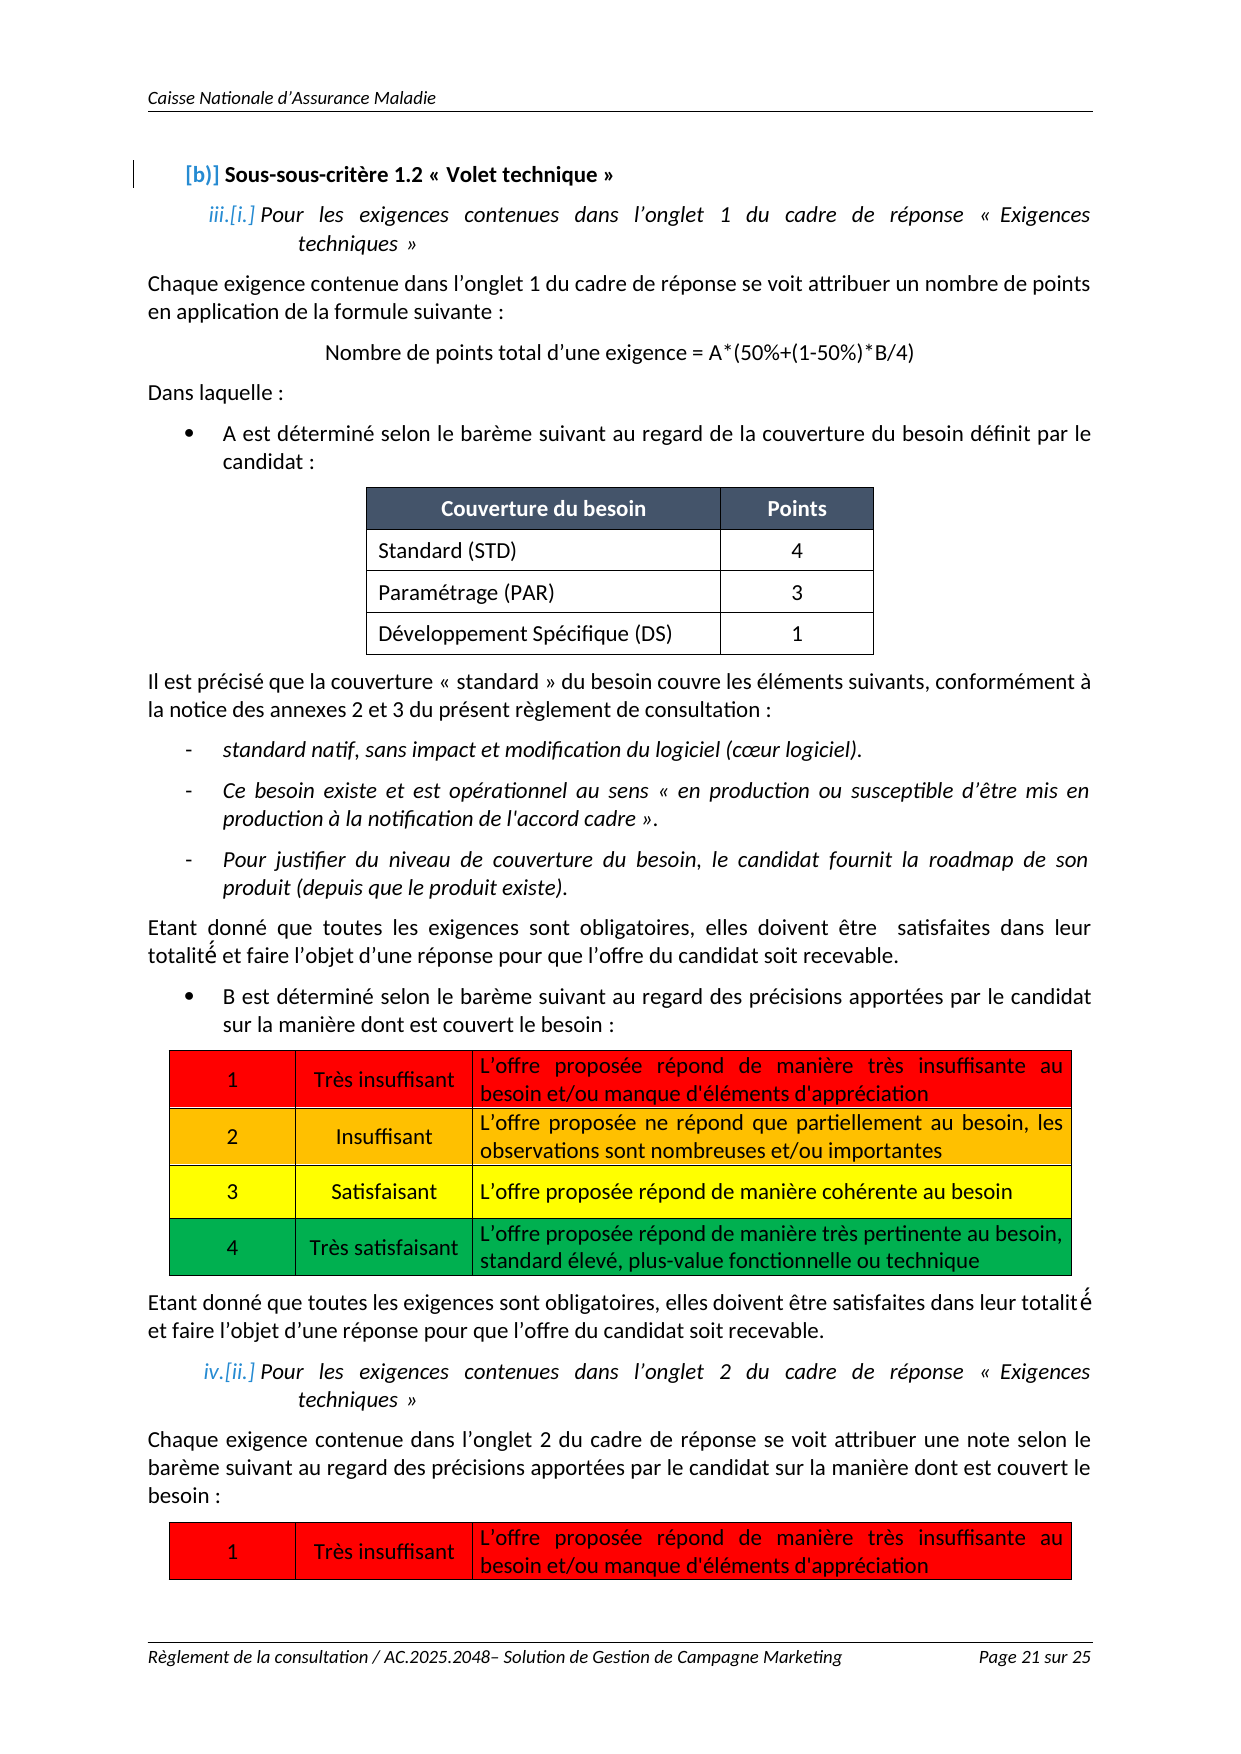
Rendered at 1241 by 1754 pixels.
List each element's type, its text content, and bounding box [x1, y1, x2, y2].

list Pour les exigences contenues dans l’onglet 2 du cadre de réponse « Exigences techniques » [260, 1357, 1093, 1413]
table_cell 4 [721, 530, 873, 570]
table_header 1 [170, 1051, 295, 1107]
list Pour justifier du niveau de couverture du besoin, le candidat fournit la roadmap de son produit (depuis que le produit existe). [185, 845, 1093, 901]
list Ce besoin existe et est opérationnel au sens « en production ou susceptible d’être mis en production à la notification de l'accord cadre ». [185, 776, 1093, 832]
table_cell 3 [721, 571, 873, 612]
text Chaque exigence contenue dans l’onglet 2 du cadre de réponse se voit attribuer une note selon le barème suivant au regard des précisions apportées par le candidat sur la manière dont est couvert le besoin : [148, 1425, 1093, 1509]
text Dans laquelle : [148, 378, 1093, 406]
text Chaque exigence contenue dans l’onglet 1 du cadre de réponse se voit attribuer un nombre de points en application de la formule suivante : [148, 269, 1093, 325]
text Etant donné que toutes les exigences sont obligatoires, elles doivent être satisfaites dans leur totalité́ et faire l’objet d’une réponse pour que l’offre du candidat soit recevable. [148, 913, 1093, 969]
text Etant donné que toutes les exigences sont obligatoires, elles doivent être satisfaites dans leur totalité́ et faire l’objet d’une réponse pour que l’offre du candidat soit recevable. [148, 1288, 1093, 1344]
table_cell Développement Spécifique (DS) [367, 613, 720, 653]
table_header 1 [170, 1523, 295, 1579]
list standard natif, sans impact et modification du logiciel (cœur logiciel). [185, 736, 1093, 764]
table_cell L’offre proposée répond de manière cohérente au besoin [473, 1166, 1071, 1218]
text Nombre de points total d’une exigence = A*(50%+(1-50%)*B/4) [148, 338, 1093, 366]
text B est déterminé selon le barème suivant au regard des précisions apportées par le candidat sur la manière dont est couvert le besoin : [185, 982, 1093, 1038]
table_header Très insuffisant [296, 1523, 472, 1579]
table_cell Très satisfaisant [296, 1219, 472, 1275]
table_cell Satisfaisant [296, 1166, 472, 1218]
table_header L’offre proposée répond de manière très insuffisante au besoin et/ou manque d'éléments d'appréciation [473, 1523, 1071, 1579]
table_cell L’offre proposée répond de manière très pertinente au besoin, standard élevé, plus-value fonctionnelle ou technique [473, 1219, 1071, 1275]
table_header Points [721, 488, 873, 529]
list Sous-sous-critère 1.2 « Volet technique » [185, 160, 1093, 188]
text A est déterminé selon le barème suivant au regard de la couverture du besoin définit par le candidat : [185, 419, 1093, 475]
table_cell Standard (STD) [367, 530, 720, 570]
table_header Couverture du besoin [367, 488, 720, 529]
text Il est précisé que la couverture « standard » du besoin couvre les éléments suivants, conformément à la notice des annexes 2 et 3 du présent règlement de consultation : [148, 667, 1093, 723]
table_cell 4 [170, 1219, 295, 1275]
table_cell L’offre proposée ne répond que partiellement au besoin, les observations sont nombreuses et/ou importantes [473, 1109, 1071, 1164]
table_cell Insuffisant [296, 1109, 472, 1164]
table_cell 2 [170, 1109, 295, 1164]
table_header Très insuffisant [296, 1051, 472, 1107]
table_cell 1 [721, 613, 873, 653]
table_cell 3 [170, 1166, 295, 1218]
table_header L’offre proposée répond de manière très insuffisante au besoin et/ou manque d'éléments d'appréciation [473, 1051, 1071, 1107]
table_cell Paramétrage (PAR) [367, 571, 720, 612]
list Pour les exigences contenues dans l’onglet 1 du cadre de réponse « Exigences techniques » [260, 201, 1093, 257]
